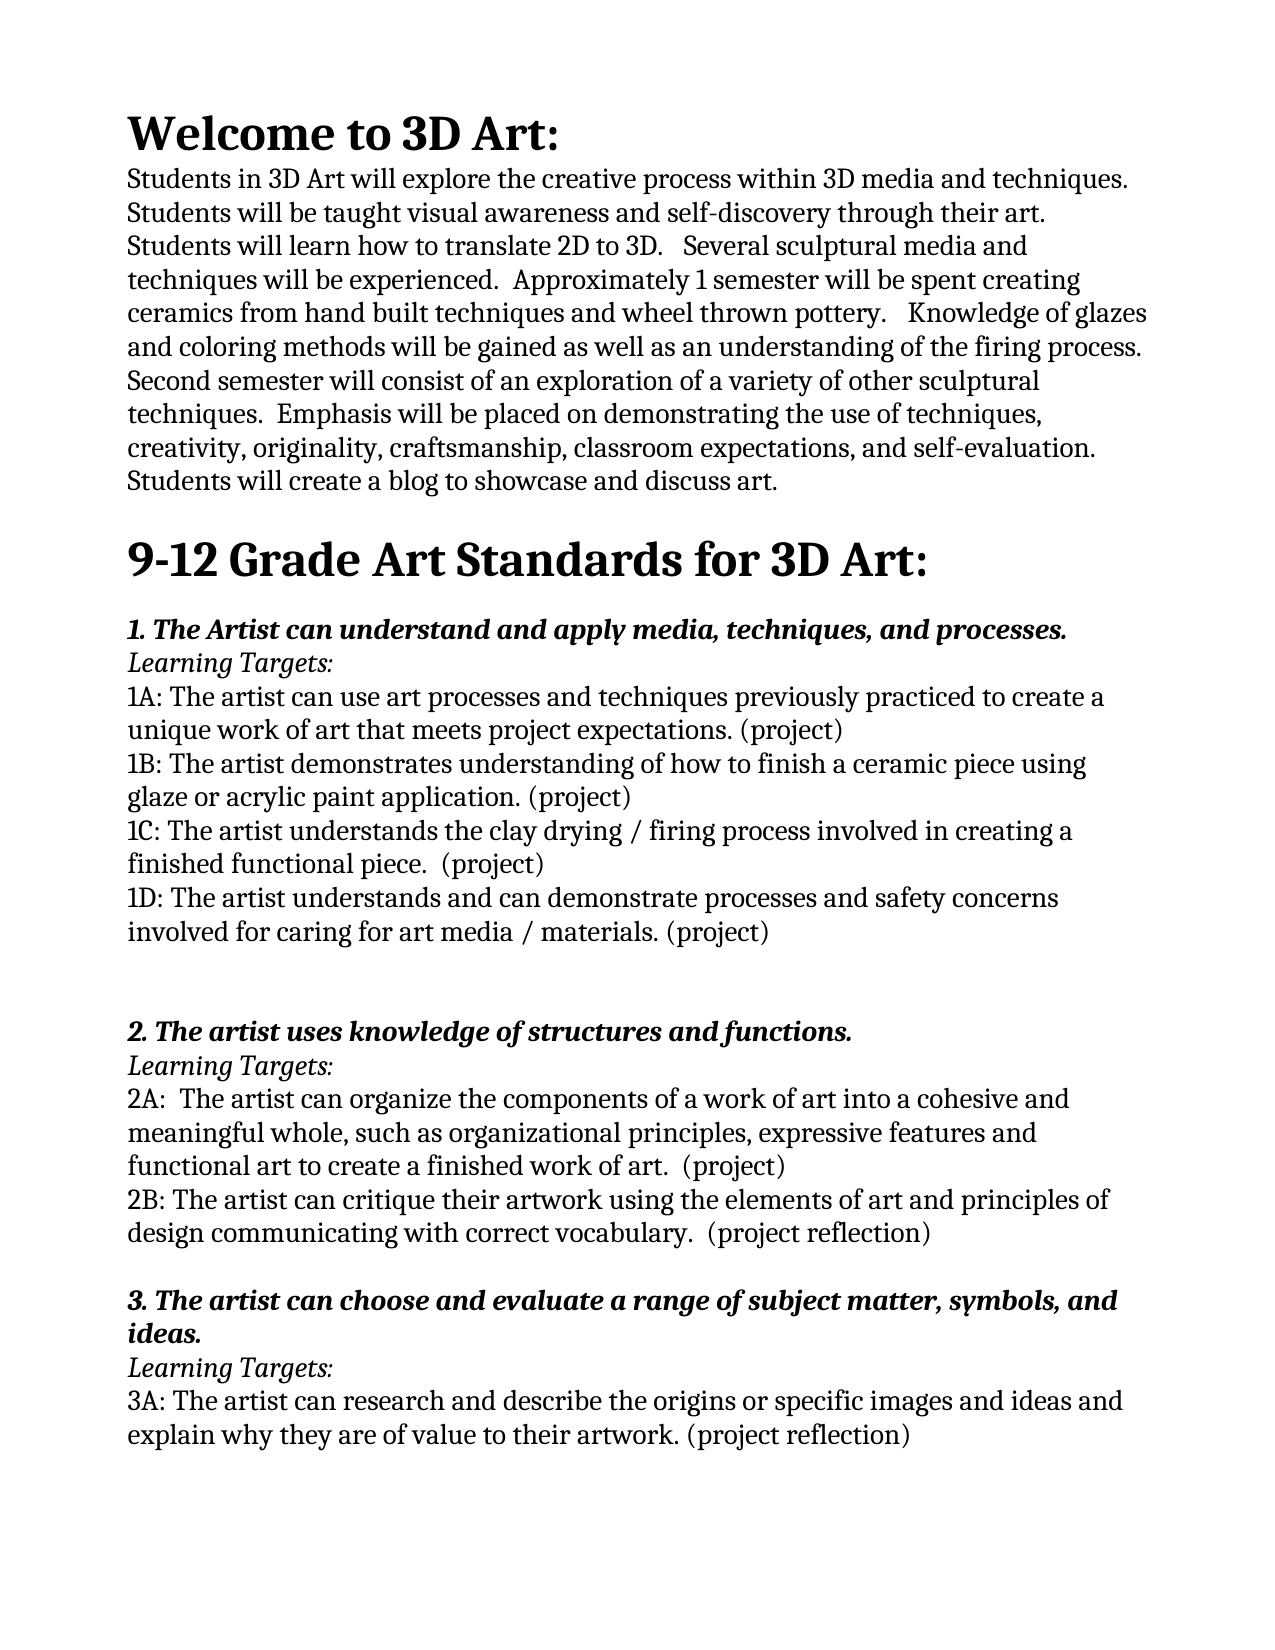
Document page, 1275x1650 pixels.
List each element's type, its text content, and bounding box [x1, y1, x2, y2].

text Students in 3D Art will explore the creative process within 3D media and techniques. Students will be taught visual awareness and self-discovery through their art. Students will learn how to translate 2D to 3D. Several sculptural media and techniques will be experienced. Approximately 1 semester will be spent creating ceramics from hand built techniques and wheel thrown pottery. Knowledge of glazes and coloring methods will be gained as well as an understanding of the firing process. Second semester will consist of an exploration of a variety of other sculptural techniques. Emphasis will be placed on demonstrating the use of techniques, creativity, originality, craftsmanship, classroom expectations, and self-evaluation. Students will create a blog to showcase and discuss art. [127, 162, 1147, 498]
text 2. The artist uses knowledge of structures and functions. [127, 1015, 1147, 1049]
text 1. The Artist can understand and apply media, techniques, and processes. [127, 613, 1147, 646]
text Learning Targets: [127, 1351, 1147, 1384]
text 1B: The artist demonstrates understanding of how to finish a ceramic piece using glaze or acrylic paint application. (project) [127, 747, 1147, 814]
text 9-12 Grade Art Standards for 3D Art: [127, 531, 1147, 589]
text Welcome to 3D Art: [127, 105, 1147, 162]
text 3. The artist can choose and evaluate a range of subject matter, symbols, and ideas. [127, 1284, 1147, 1351]
text Learning Targets: [127, 646, 1147, 680]
text 1C: The artist understands the clay drying / firing process involved in creating a finished functional piece. (project) [127, 814, 1147, 881]
text 3A: The artist can research and describe the origins or specific images and ideas and explain why they are of value to their artwork. (project reflection) [127, 1384, 1147, 1451]
text 2B: The artist can critique their artwork using the elements of art and principles of design communicating with correct vocabulary. (project reflection) [127, 1183, 1147, 1250]
text Learning Targets: [127, 1049, 1147, 1082]
text 1A: The artist can use art processes and techniques previously practiced to create a unique work of art that meets project expectations. (project) [127, 680, 1147, 747]
text 1D: The artist understands and can demonstrate processes and safety concerns involved for caring for art media / materials. (project) [127, 881, 1147, 948]
text 2A: The artist can organize the components of a work of art into a cohesive and meaningful whole, such as organizational principles, expressive features and functional art to create a finished work of art. (project) [127, 1082, 1147, 1183]
